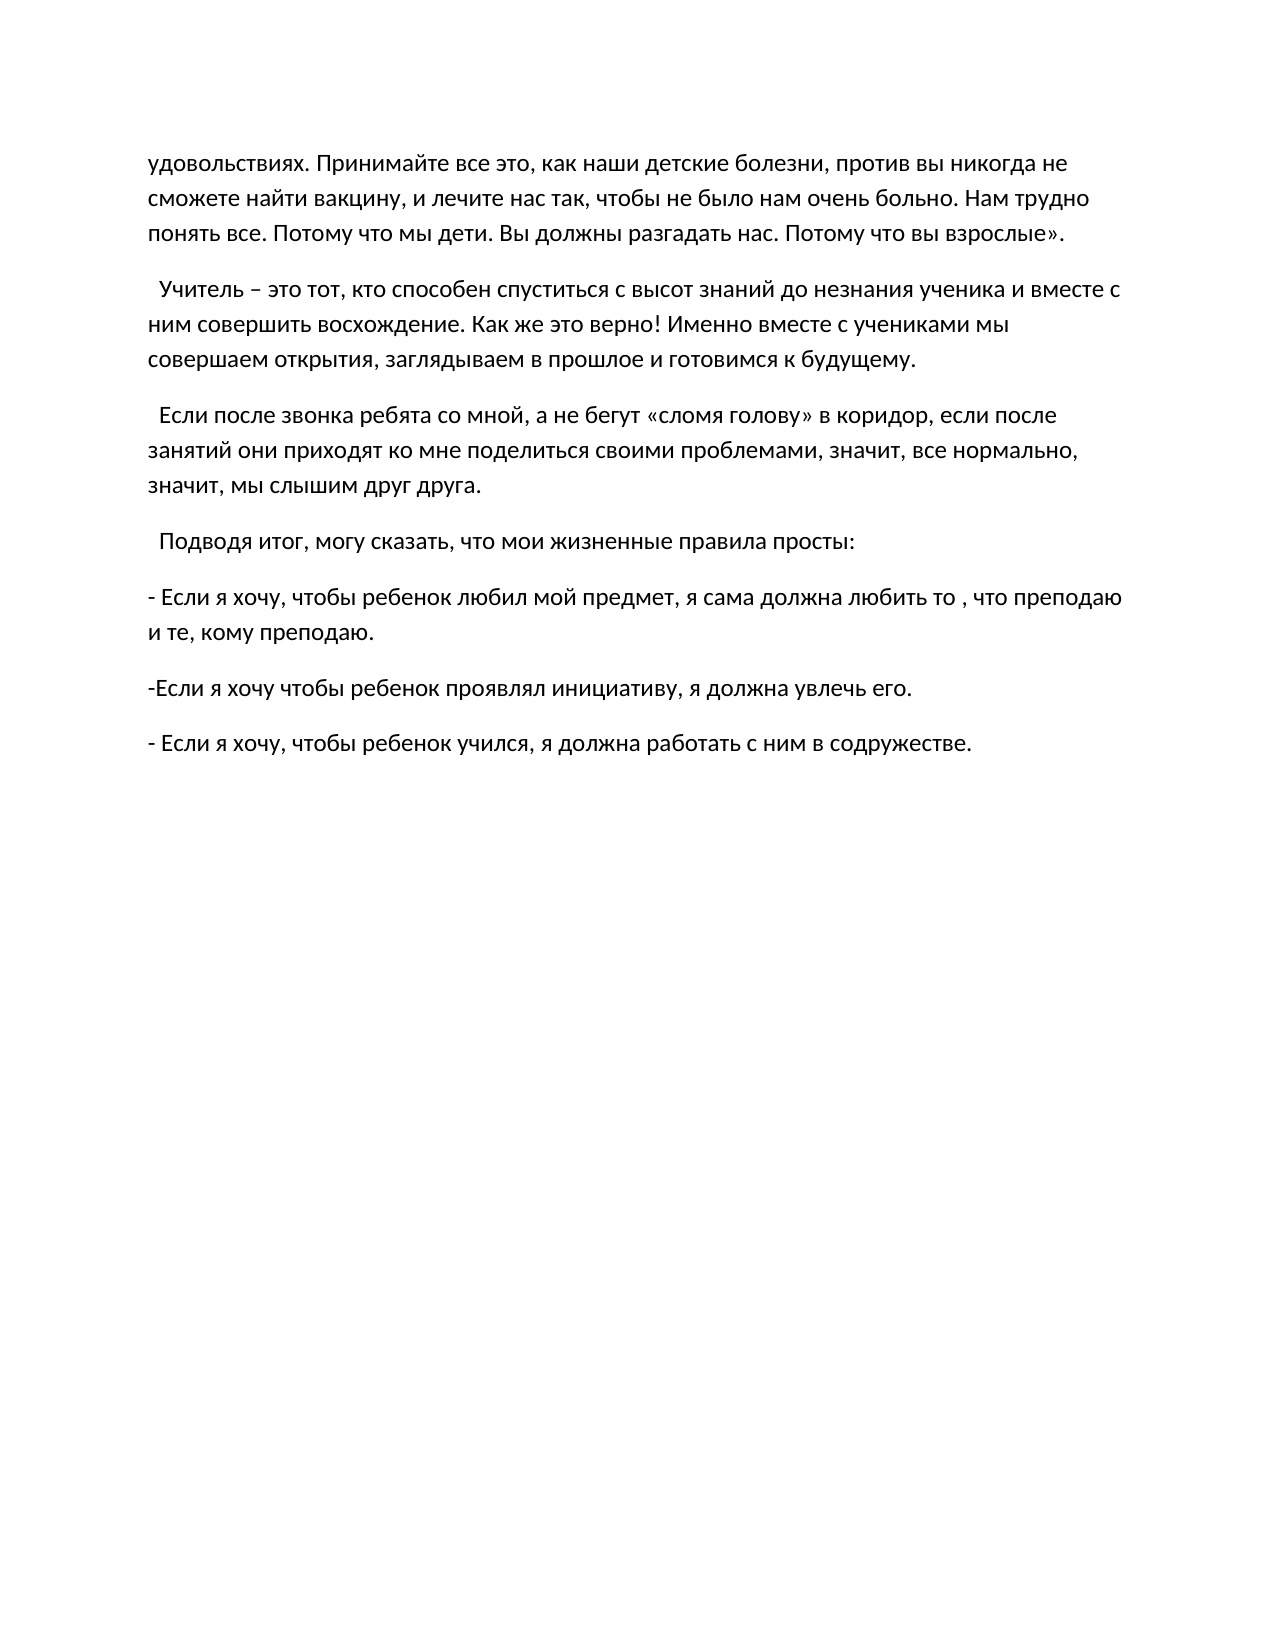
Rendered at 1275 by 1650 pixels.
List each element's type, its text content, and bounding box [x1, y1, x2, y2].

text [148, 148, 1127, 248]
text - Если я хочу, чтобы ребенок любил мой предмет, я сама должна любить то , что преподаю и те, кому преподаю. [148, 581, 1127, 646]
text Подводя итог, могу сказать, что мои жизненные правила просты: [148, 525, 1127, 556]
text Если после звонка ребята со мной, а не бегут «сломя голову» в коридор, если после занятий они приходят ко мне поделиться своими проблемами, значит, все нормально, значит, мы слышим друг друга. [148, 399, 1127, 500]
text Учитель – это тот, кто способен спуститься с высот знаний до незнания ученика и вместе с ним совершить восхождение. Как же это верно! Именно вместе с учениками мы совершаем открытия, заглядываем в прошлое и готовимся к будущему. [148, 273, 1127, 374]
text - Если я хочу, чтобы ребенок учился, я должна работать с ним в содружестве. [148, 728, 1127, 758]
text -Если я хочу чтобы ребенок проявлял инициативу, я должна увлечь его. [148, 672, 1127, 702]
